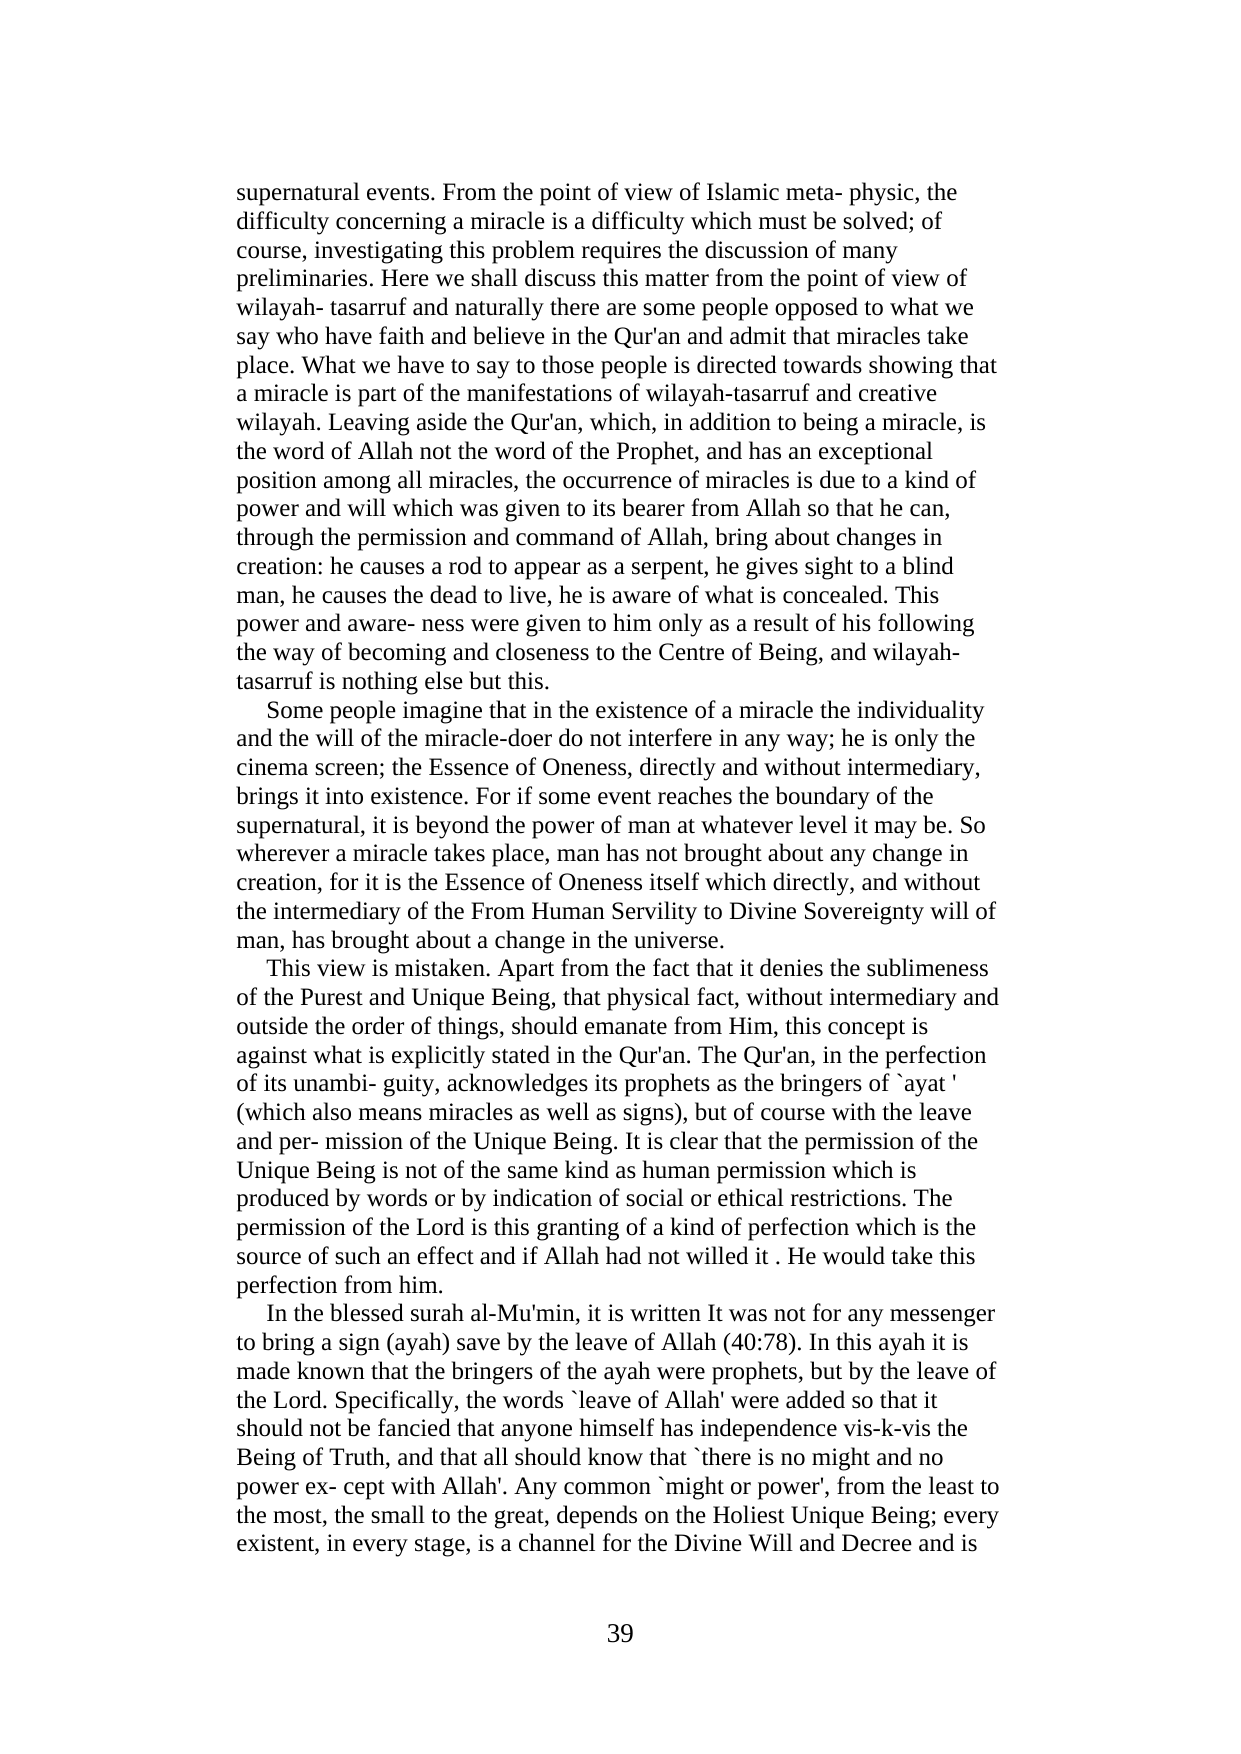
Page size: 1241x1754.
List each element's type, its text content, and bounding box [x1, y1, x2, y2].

text Some people imagine that in the existence of a miracle the individuality and the will of the miracle-doer do not interfere in any way; he is only the cinema screen; the Essence of Oneness, directly and without intermediary, brings it into existence. For if some event reaches the boundary of the supernatural, it is beyond the power of man at whatever level it may be. So wherever a miracle takes place, man has not brought about any change in creation, for it is the Essence of Oneness itself which directly, and without the intermediary of the From Human Servility to Divine Sovereignty will of man, has brought about a change in the universe. [236, 695, 1004, 953]
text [236, 177, 1004, 695]
text This view is mistaken. Apart from the fact that it denies the sublimeness of the Purest and Unique Being, that physical fact, without intermediary and outside the order of things, should emanate from Him, this concept is against what is explicitly stated in the Qur'an. The Qur'an, in the perfection of its unambi- guity, acknowledges its prophets as the bringers of `ayat ' (which also means miracles as well as signs), but of course with the leave and per- mission of the Unique Being. It is clear that the permission of the Unique Being is not of the same kind as human permission which is produced by words or by indication of social or ethical restrictions. The permission of the Lord is this granting of a kind of perfection which is the source of such an effect and if Allah had not willed it . He would take this perfection from him. [236, 953, 1004, 1298]
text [236, 1298, 1004, 1557]
